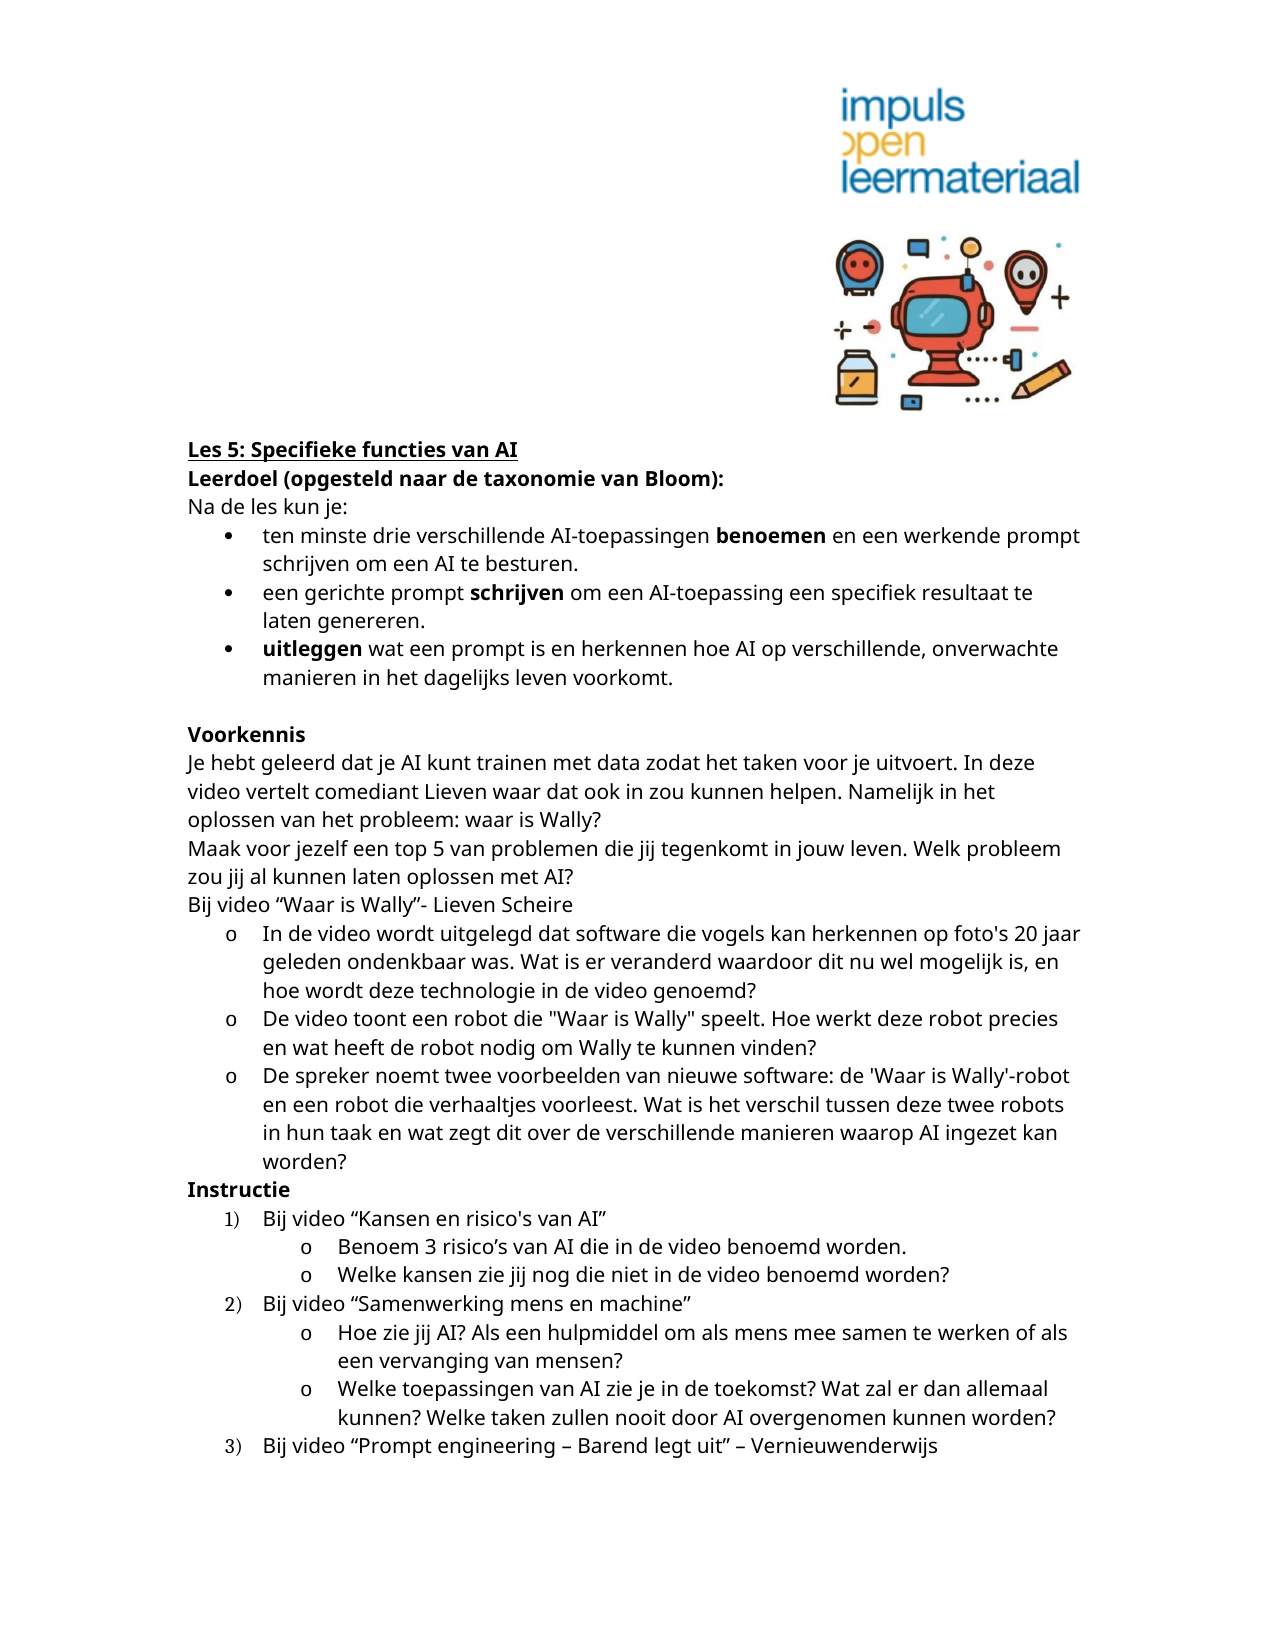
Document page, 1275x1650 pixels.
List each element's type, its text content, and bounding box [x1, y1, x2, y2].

list Bij video “Samenwerking mens en machine” [225, 1289, 1087, 1318]
text Je hebt geleerd dat je AI kunt trainen met data zodat het taken voor je uitvoert. In deze video vertelt comediant Lieven waar dat ook in zou kunnen helpen. Namelijk in het oplossen van het probleem: waar is Wally? [187, 748, 1087, 834]
list In de video wordt uitgelegd dat software die vogels kan herkennen op foto's 20 jaar geleden ondenkbaar was. Wat is er veranderd waardoor dit nu wel mogelijk is, en hoe wordt deze technologie in de video genoemd? [225, 919, 1087, 1004]
text Bij video “Waar is Wally”- Lieven Scheire [187, 891, 1087, 919]
text Na de les kun je: [187, 492, 1087, 521]
list een gerichte prompt schrijven om een AI-toepassing een specifiek resultaat te laten genereren. [225, 578, 1087, 634]
text Leerdoel (opgesteld naar de taxonomie van Bloom): [187, 464, 1087, 492]
list uitleggen wat een prompt is en herkennen hoe AI op verschillende, onverwachte manieren in het dagelijks leven voorkomt. [225, 634, 1087, 691]
text Instructie [187, 1175, 1087, 1204]
list De video toont een robot die "Waar is Wally" speelt. Hoe werkt deze robot precies en wat heeft de robot nodig om Wally te kunnen vinden? [225, 1004, 1087, 1061]
text Voorkennis [187, 720, 1087, 748]
text Maak voor jezelf een top 5 van problemen die jij tegenkomt in jouw leven. Welk probleem zou jij al kunnen laten oplossen met AI? [187, 834, 1087, 891]
list De spreker noemt twee voorbeelden van nieuwe software: de 'Waar is Wally'-robot en een robot die verhaaltjes voorleest. Wat is het verschil tussen deze twee robots in hun taak en wat zegt dit over de verschillende manieren waarop AI ingezet kan worden? [225, 1061, 1087, 1175]
list Welke toepassingen van AI zie je in de toekomst? Wat zal er dan allemaal kunnen? Welke taken zullen nooit door AI overgenomen kunnen worden? [300, 1374, 1087, 1432]
list Benoem 3 risico’s van AI die in de video benoemd worden. [300, 1232, 1087, 1261]
picture [800, 75, 1088, 436]
list Bij video “Kansen en risico's van AI” [225, 1204, 1087, 1232]
list Welke kansen zie jij nog die niet in de video benoemd worden? [300, 1261, 1087, 1289]
list Hoe zie jij AI? Als een hulpmiddel om als mens mee samen te werken of als een vervanging van mensen? [300, 1318, 1087, 1374]
list ten minste drie verschillende AI-toepassingen benoemen en een werkende prompt schrijven om een AI te besturen. [225, 521, 1087, 578]
list Bij video “Prompt engineering – Barend legt uit” – Vernieuwenderwijs [225, 1432, 1087, 1460]
text Les 5: Specifieke functies van AI [187, 436, 1087, 464]
